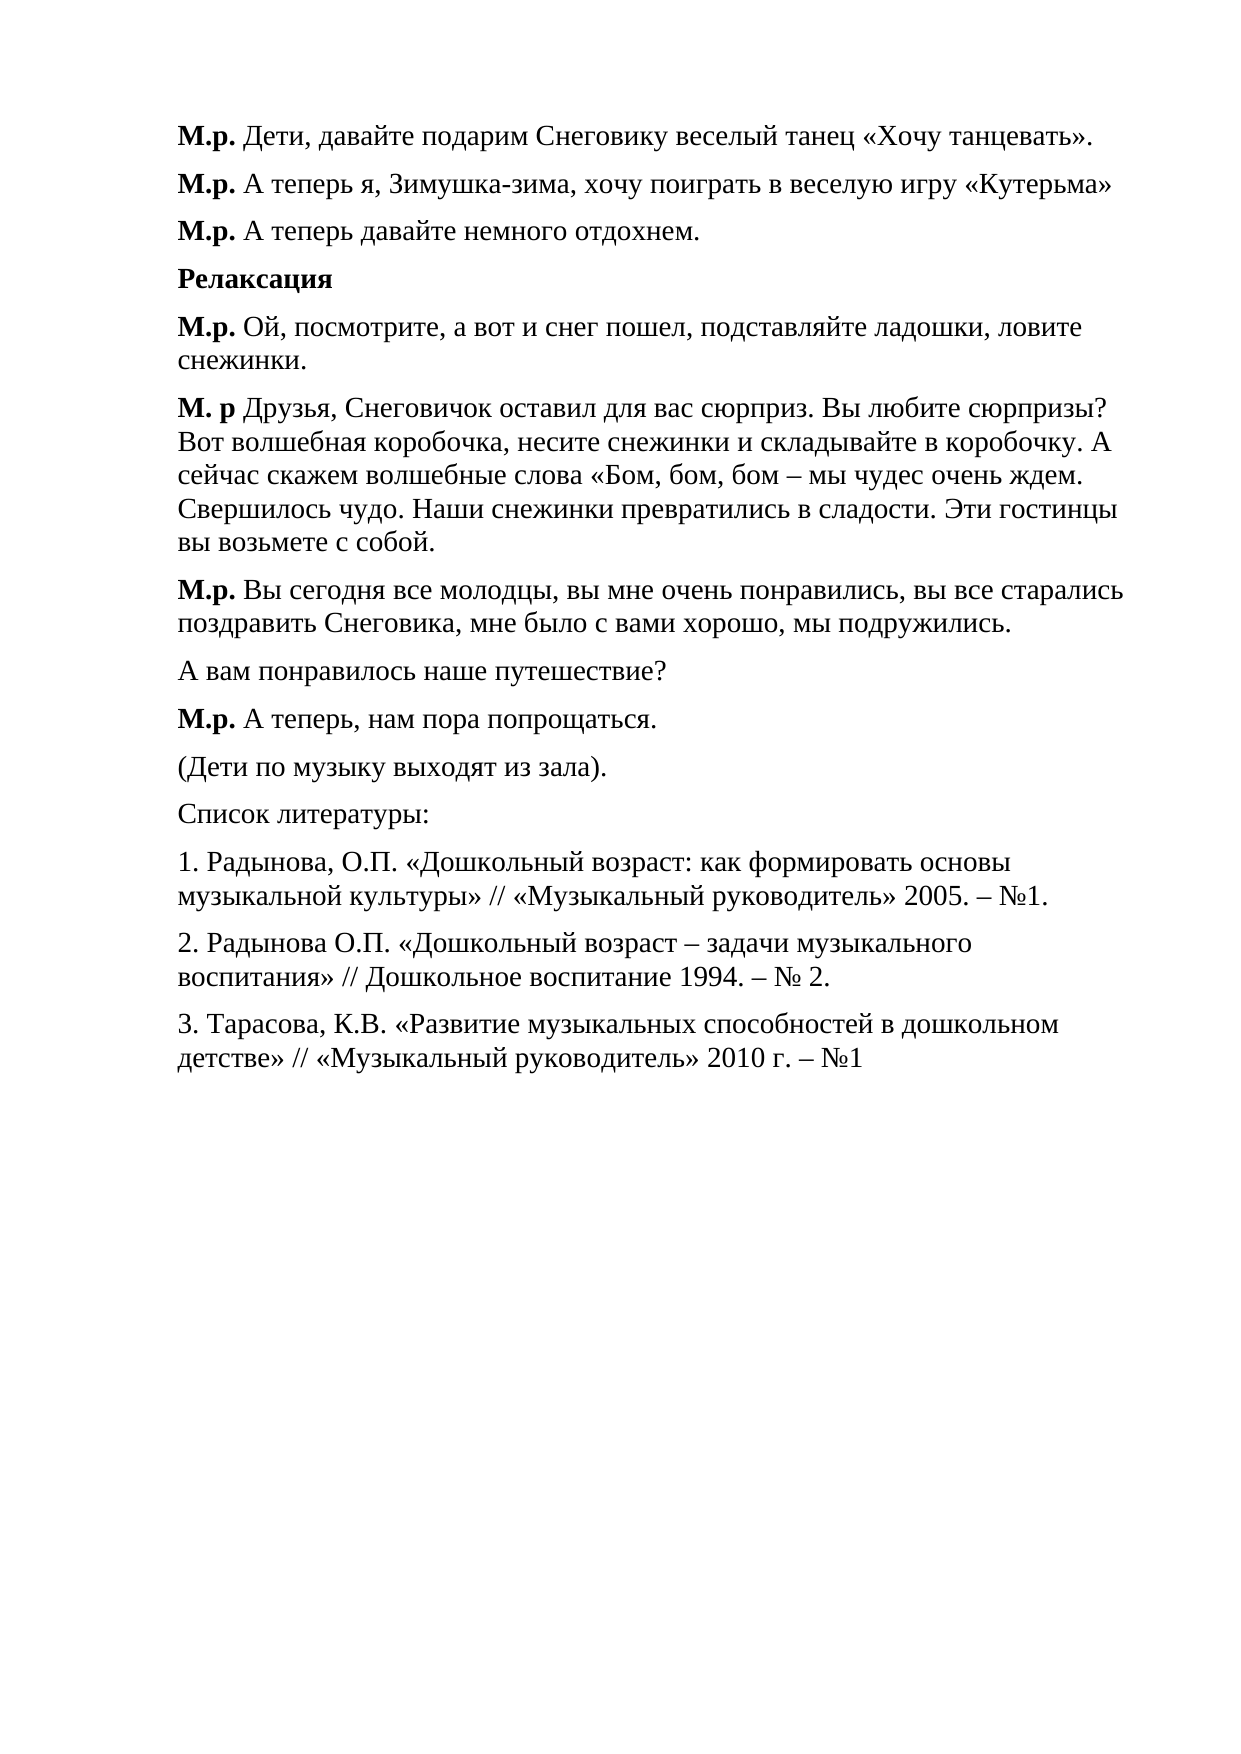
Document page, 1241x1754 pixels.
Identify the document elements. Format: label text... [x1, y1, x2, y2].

text 3. Тарасова, К.В. «Развитие музыкальных способностей в дошкольном детстве» // «Музыкальный руководитель» 2010 г. – №1 [177, 1007, 1152, 1074]
text М.р. Ой, посмотрите, а вот и снег пошел, подставляйте ладошки, ловите снежинки. [177, 309, 1152, 376]
text М. р Друзья, Снеговичок оставил для вас сюрприз. Вы любите сюрпризы? Вот волшебная коробочка, несите снежинки и складывайте в коробочку. А сейчас скажем волшебные слова «Бом, бом, бом – мы чудес очень ждем. Свершилось чудо. Наши снежинки превратились в сладости. Эти гостинцы вы возьмете с собой. [177, 390, 1152, 558]
text 1. Радынова, О.П. «Дошкольный возраст: как формировать основы музыкальной культуры» // «Музыкальный руководитель» 2005. – №1. [177, 844, 1152, 911]
text М.р. А теперь, нам пора попрощаться. [177, 701, 1152, 734]
text Список литературы: [177, 796, 1152, 830]
text М.р. Дети, давайте подарим Снеговику веселый танец «Хочу танцевать». [177, 118, 1152, 152]
text 2. Радынова О.П. «Дошкольный возраст – задачи музыкального воспитания» // Дошкольное воспитание 1994. – № 2. [177, 925, 1152, 992]
text М.р. А теперь я, Зимушка‐зима, хочу поиграть в веселую игру «Кутерьма» [177, 166, 1152, 199]
text Релаксация [177, 261, 1152, 295]
text (Дети по музыку выходят из зала). [177, 749, 1152, 782]
text А вам понравилось наше путешествие? [177, 653, 1152, 687]
text М.р. Вы сегодня все молодцы, вы мне очень понравились, вы все старались поздравить Снеговика, мне было с вами хорошо, мы подружились. [177, 572, 1152, 639]
text М.р. А теперь давайте немного отдохнем. [177, 213, 1152, 247]
